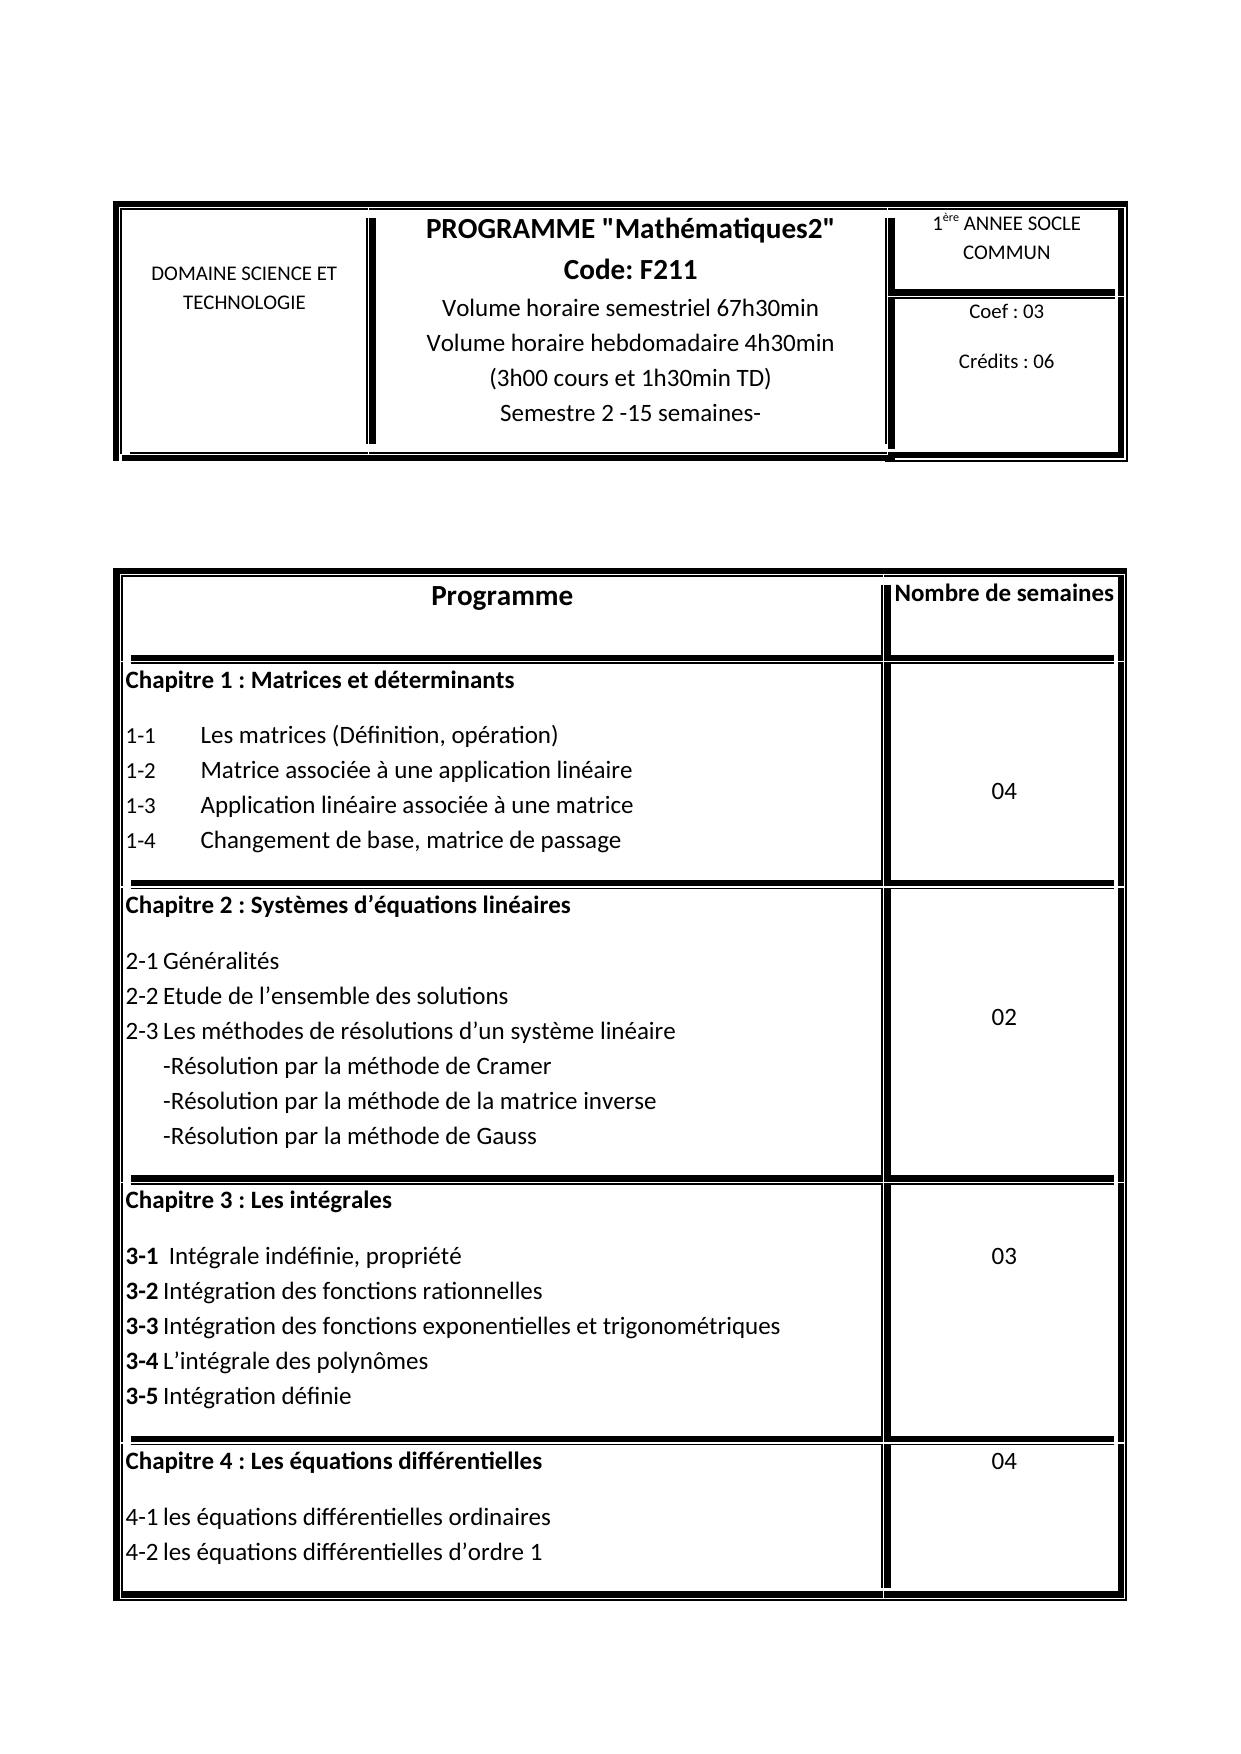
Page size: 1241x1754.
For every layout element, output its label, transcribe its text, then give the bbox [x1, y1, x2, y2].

table_cell 03 [886, 1175, 1122, 1436]
table_cell 04 [886, 655, 1122, 880]
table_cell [120, 1436, 886, 1591]
table_cell 04 [886, 1436, 1122, 1591]
table_header PROGRAMME "Mathématiques2" Code: F211 Volume horaire semestriel 67h30min Volume horaire hebdomadaire 4h30min (3h00 cours et 1h30min TD) Semestre 2 -15 semaines- [371, 207, 890, 452]
table_cell 02 [886, 880, 1122, 1175]
table_cell Coef : 03 Crédits : 06 [890, 289, 1123, 452]
table_cell Chapitre 3 : Les intégrales Intégrale indéfinie, propriété Intégration des fonctions rationnelles Intégration des fonctions exponentielles et trigonométriques L’intégrale des polynômes Intégration définie [120, 1175, 886, 1436]
table_header Nombre de semaines [886, 577, 1118, 654]
table_cell Chapitre 2 : Systèmes d’équations linéaires Généralités Etude de l’ensemble des solutions Les méthodes de résolutions d’un système linéaire -Résolution par la méthode de Cramer -Résolution par la méthode de la matrice inverse -Résolution par la méthode de Gauss [120, 880, 886, 1175]
table_header DOMAINE SCIENCE ET TECHNOLOGIE [119, 207, 371, 452]
table_cell Chapitre 1 : Matrices et déterminants Les matrices (Définition, opération) Matrice associée à une application linéaire Application linéaire associée à une matrice Changement de base, matrice de passage [120, 655, 886, 880]
table_header 1ère ANNEE SOCLE COMMUN [890, 210, 1118, 289]
table_header Programme [120, 574, 886, 654]
